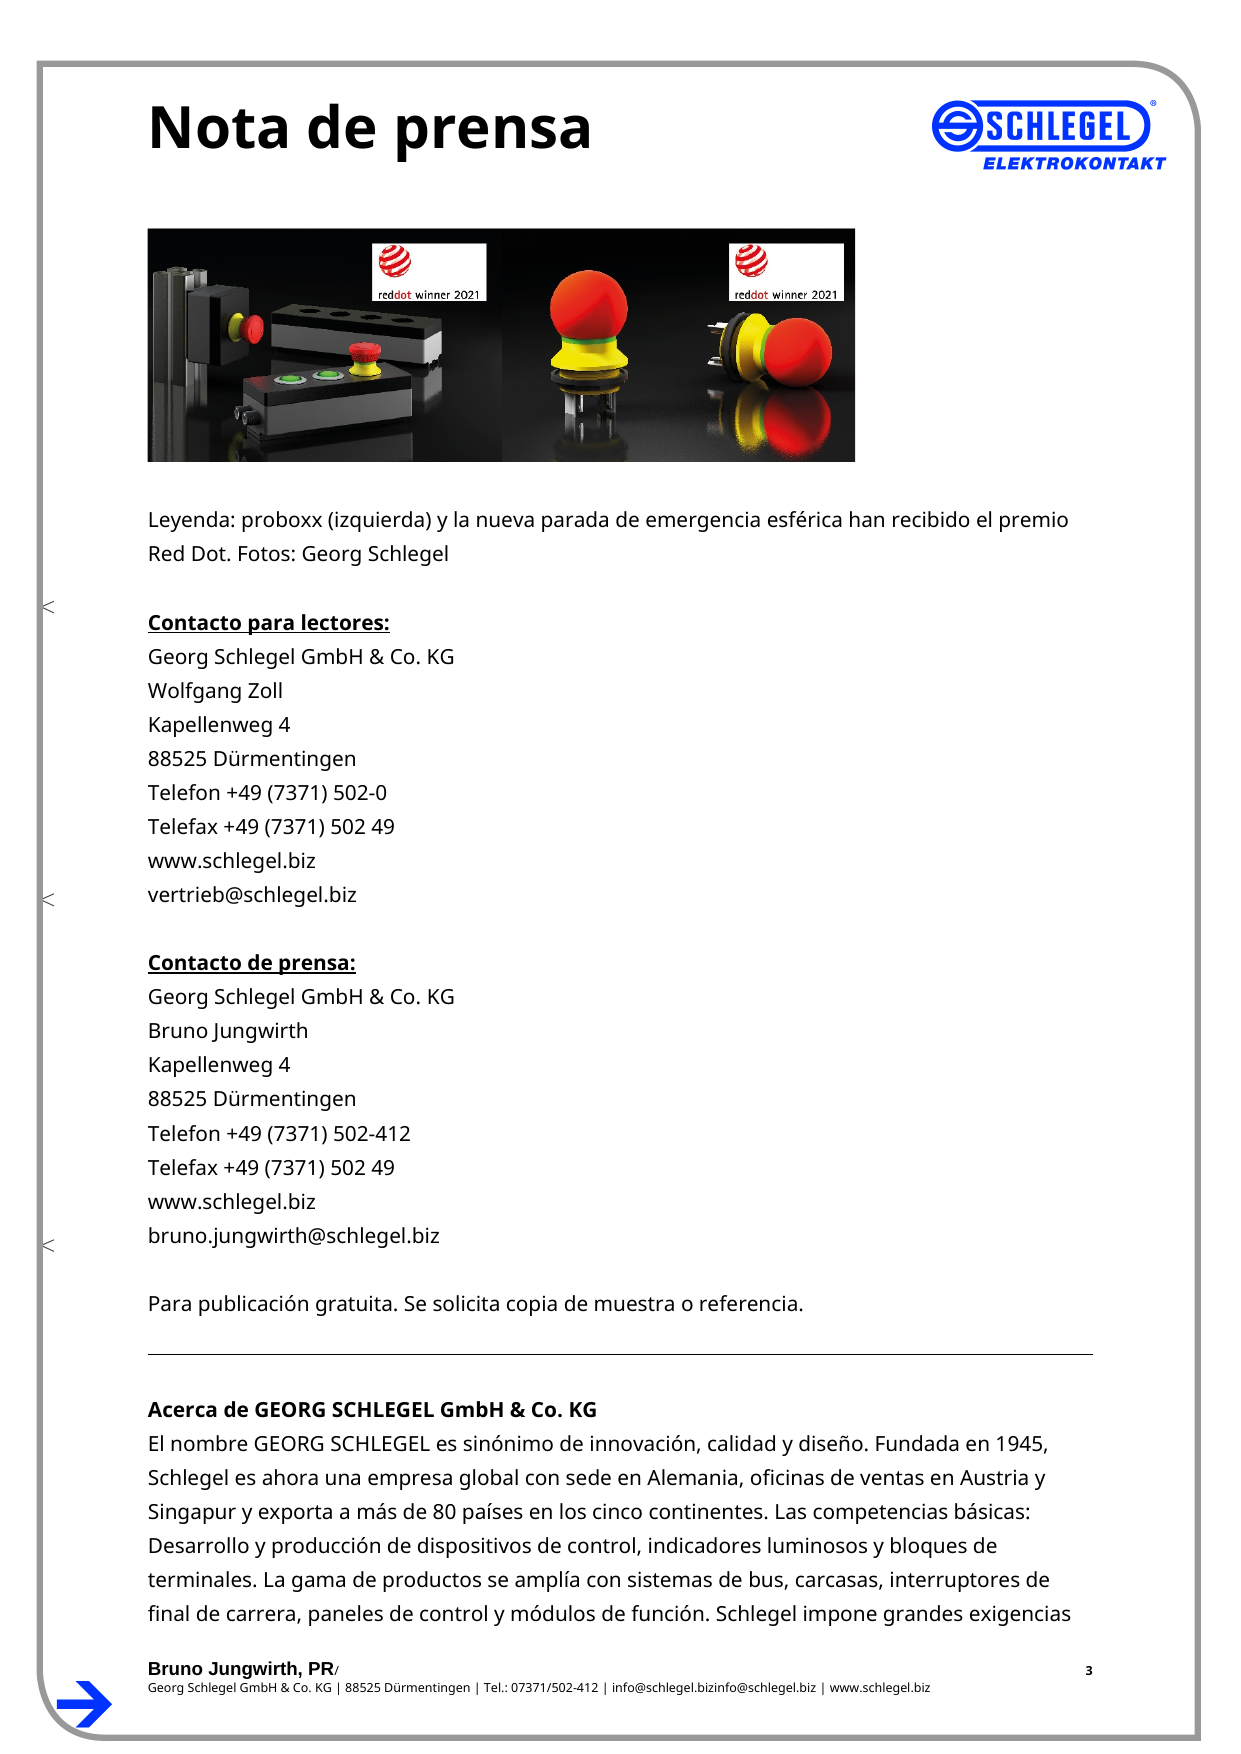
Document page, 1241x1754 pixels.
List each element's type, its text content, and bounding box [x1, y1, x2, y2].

text Georg Schlegel GmbH & Co. KG [148, 982, 1093, 1011]
text Kapellenweg 4 [148, 710, 1093, 738]
text 88525 Dürmentingen [148, 744, 1093, 772]
text Telefon +49 (7371) 502-412 [148, 1119, 1093, 1147]
text Acerca de GEORG SCHLEGEL GmbH & Co. KG [148, 1395, 1093, 1423]
text Contacto de prensa: [148, 948, 1093, 977]
text www.schlegel.biz [148, 846, 1093, 874]
text Telefax +49 (7371) 502 49 [148, 812, 1093, 841]
text Contacto para lectores: [148, 608, 1093, 636]
picture [0, 22, 1239, 1754]
text Wolfgang Zoll [148, 676, 1093, 704]
text 88525 Dürmentingen [148, 1084, 1093, 1113]
text Leyenda: proboxx (izquierda) y la nueva parada de emergencia esférica han recibido el premio Red Dot. Fotos: Georg Schlegel [148, 506, 1093, 568]
text vertrieb@schlegel.biz [148, 880, 1093, 909]
text Telefon +49 (7371) 502-0 [148, 778, 1093, 806]
text www.schlegel.biz [148, 1187, 1093, 1215]
text Telefax +49 (7371) 502 49 [148, 1153, 1093, 1181]
text Bruno Jungwirth [148, 1016, 1093, 1045]
text Kapellenweg 4 [148, 1051, 1093, 1079]
text Georg Schlegel GmbH & Co. KG [148, 642, 1093, 670]
text bruno.jungwirth@schlegel.biz [148, 1221, 1093, 1249]
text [148, 1429, 1093, 1628]
text Para publicación gratuita. Se solicita copia de muestra o referencia. [148, 1289, 1093, 1317]
